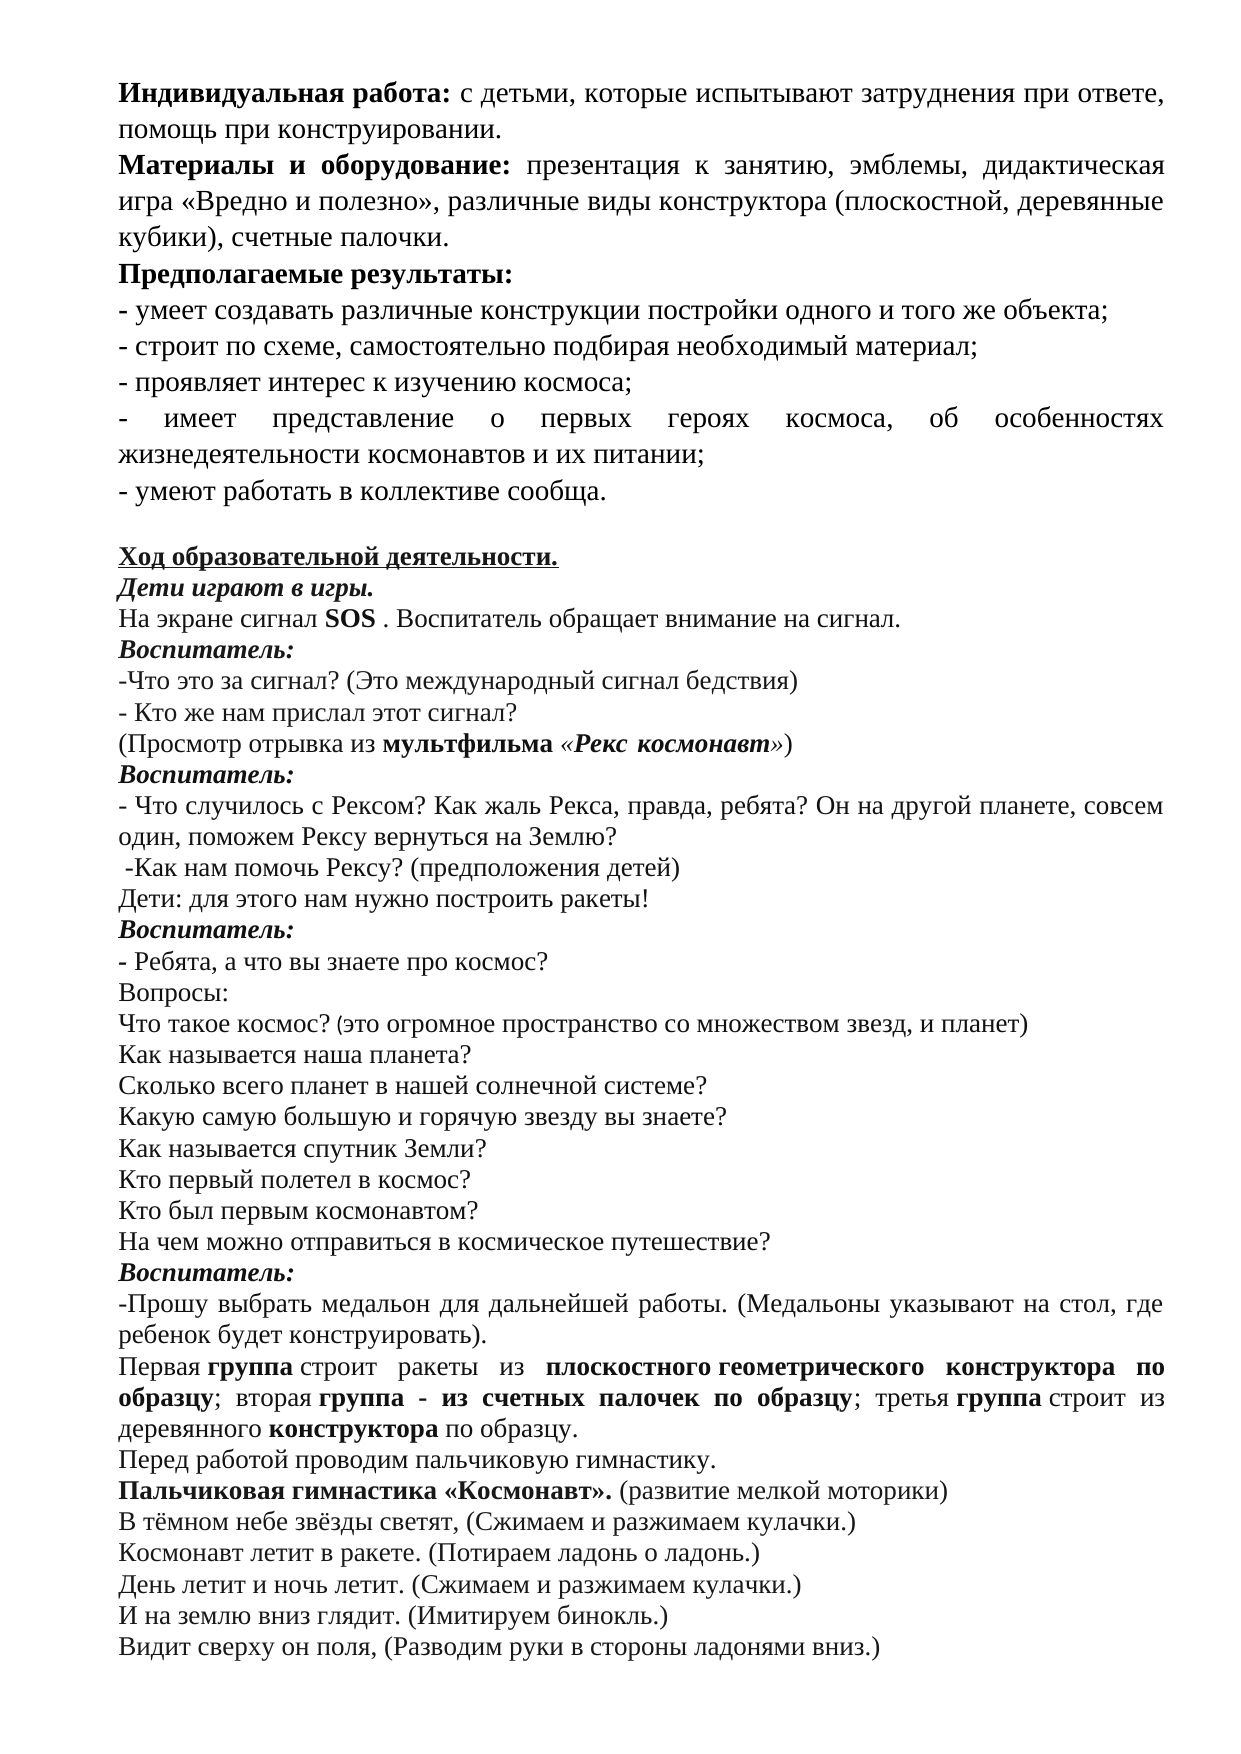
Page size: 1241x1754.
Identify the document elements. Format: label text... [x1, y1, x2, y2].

text - Ребята, а что вы знаете про космос? [118, 945, 1165, 976]
text Какую самую большую и горячую звезду вы знаете? [118, 1101, 1165, 1132]
text - Кто же нам прислал этот сигнал? [118, 696, 1165, 727]
text Кто первый полетел в космос? [118, 1163, 1165, 1194]
text Кто был первым космонавтом? [118, 1194, 1165, 1225]
text Что такое космос? (это огромное пространство со множеством звезд, и планет) [118, 1007, 1165, 1038]
text - проявляет интерес к изучению космоса; [118, 364, 1165, 398]
text Ход образовательной деятельности. [118, 540, 1165, 571]
text На чем можно отправиться в космическое путешествие? [118, 1225, 1165, 1256]
text Как называется наша планета? [118, 1038, 1165, 1069]
text Воспитатель: [118, 1256, 1165, 1287]
text Дети играют в игры. [118, 571, 1165, 602]
text - Что случилось с Рексом? Как жаль Рекса, правда, ребята? Он на другой планете, совсем один, поможем Рексу вернуться на Землю? [118, 789, 1165, 851]
text Воспитатель: [118, 633, 1165, 664]
text - имеет представление о первых героях космоса, об особенностях жизнедеятельности космонавтов и их питании; [118, 400, 1165, 470]
text Первая группа строит ракеты из плоскостного геометрического конструктора по образцу; вторая группа - из счетных палочек по образцу; третья группа строит из деревянного конструктора по образцу. [118, 1350, 1165, 1443]
text Предполагаемые результаты: [118, 256, 1165, 289]
text Как называется спутник Земли? [118, 1132, 1165, 1163]
text Сколько всего планет в нашей солнечной системе? [118, 1069, 1165, 1101]
text Вопросы: [118, 976, 1165, 1007]
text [118, 1474, 1165, 1661]
text - умеет создавать различные конструкции постройки одного и того же объекта; [118, 292, 1165, 325]
text Материалы и оборудование: презентация к занятию, эмблемы, дидактическая игра «Вредно и полезно», различные виды конструктора (плоскостной, деревянные кубики), счетные палочки. [118, 147, 1165, 253]
text На экране сигнал SOS . Воспитатель обращает внимание на сигнал. [118, 602, 1165, 633]
text (Просмотр отрывка из мультфильма «Рекс космонавт») [118, 727, 1165, 758]
text -Прошу выбрать медальон для дальнейшей работы. (Медальоны указывают на стол, где ребенок будет конструировать). [118, 1287, 1165, 1350]
text Воспитатель: [118, 914, 1165, 945]
text -Как нам помочь Рексу? (предположения детей) [118, 851, 1165, 882]
text Перед работой проводим пальчиковую гимнастику. [118, 1443, 1165, 1474]
text Индивидуальная работа: с детьми, которые испытывают затруднения при ответе, помощь при конструировании. [118, 75, 1165, 145]
text Воспитатель: [118, 758, 1165, 789]
text Дети: для этого нам нужно построить ракеты! [118, 882, 1165, 914]
text - умеют работать в коллективе сообща. [118, 473, 1165, 506]
text -Что это за сигнал? (Это международный сигнал бедствия) [118, 664, 1165, 696]
text - строит по схеме, самостоятельно подбирая необходимый материал; [118, 328, 1165, 362]
